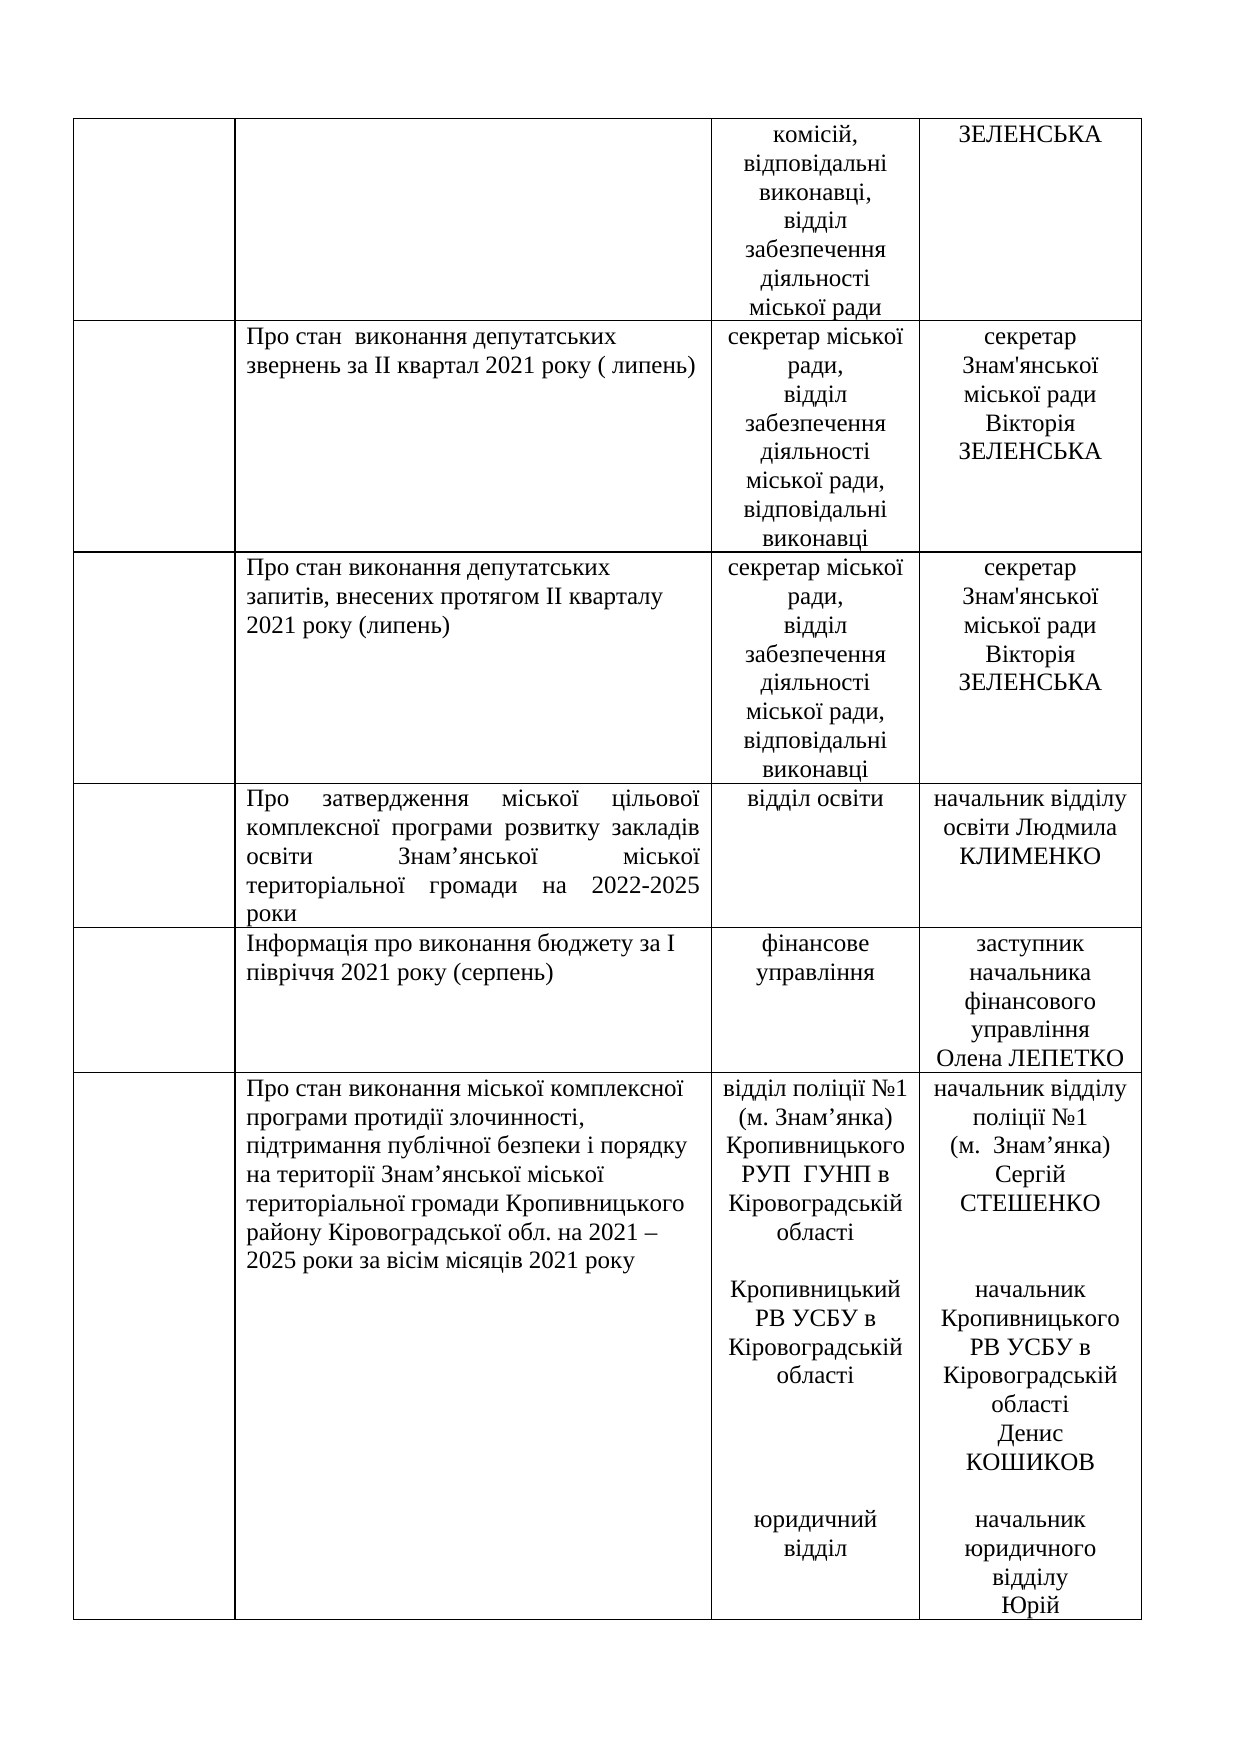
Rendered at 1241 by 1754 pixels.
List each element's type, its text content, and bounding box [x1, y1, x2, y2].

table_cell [236, 1073, 711, 1619]
table_cell [74, 1073, 234, 1619]
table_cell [920, 119, 1141, 320]
table_cell фінансове управління [712, 928, 919, 1072]
table_cell Про стан виконання депутатських запитів, внесених протягом ІІ кварталу 2021 року (липень) [236, 553, 711, 782]
table_cell секретар Знам'янської міської ради Вікторія ЗЕЛЕНСЬКА [920, 553, 1141, 782]
table_cell секретар міської ради, відділ забезпечення діяльності міської ради, відповідальні виконавці [712, 321, 919, 551]
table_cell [712, 1073, 919, 1619]
table_cell [74, 321, 234, 551]
table_cell [74, 784, 234, 927]
table_cell Про стан виконання депутатських звернень за ІІ квартал 2021 року ( липень) [236, 321, 711, 551]
table_cell [74, 119, 234, 320]
table_cell секретар Знам'янської міської ради Вікторія ЗЕЛЕНСЬКА [920, 321, 1141, 551]
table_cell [236, 119, 711, 320]
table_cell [712, 119, 919, 320]
table_cell [74, 553, 234, 782]
table_cell [74, 928, 234, 1072]
table_cell заступник начальника фінансового управління Олена ЛЕПЕТКО [920, 928, 1141, 1072]
table_cell Інформація про виконання бюджету за І півріччя 2021 року (серпень) [236, 928, 711, 1072]
table_cell начальник відділу освіти Людмила КЛИМЕНКО [920, 784, 1141, 927]
table_cell секретар міської ради, відділ забезпечення діяльності міської ради, відповідальні виконавці [712, 553, 919, 782]
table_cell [920, 1073, 1141, 1619]
table_cell Про затвердження міської цільової комплексної програми розвитку закладів освіти Знам’янської міської територіальної громади на 2022-2025 роки [236, 784, 711, 927]
table_cell відділ освіти [712, 784, 919, 927]
